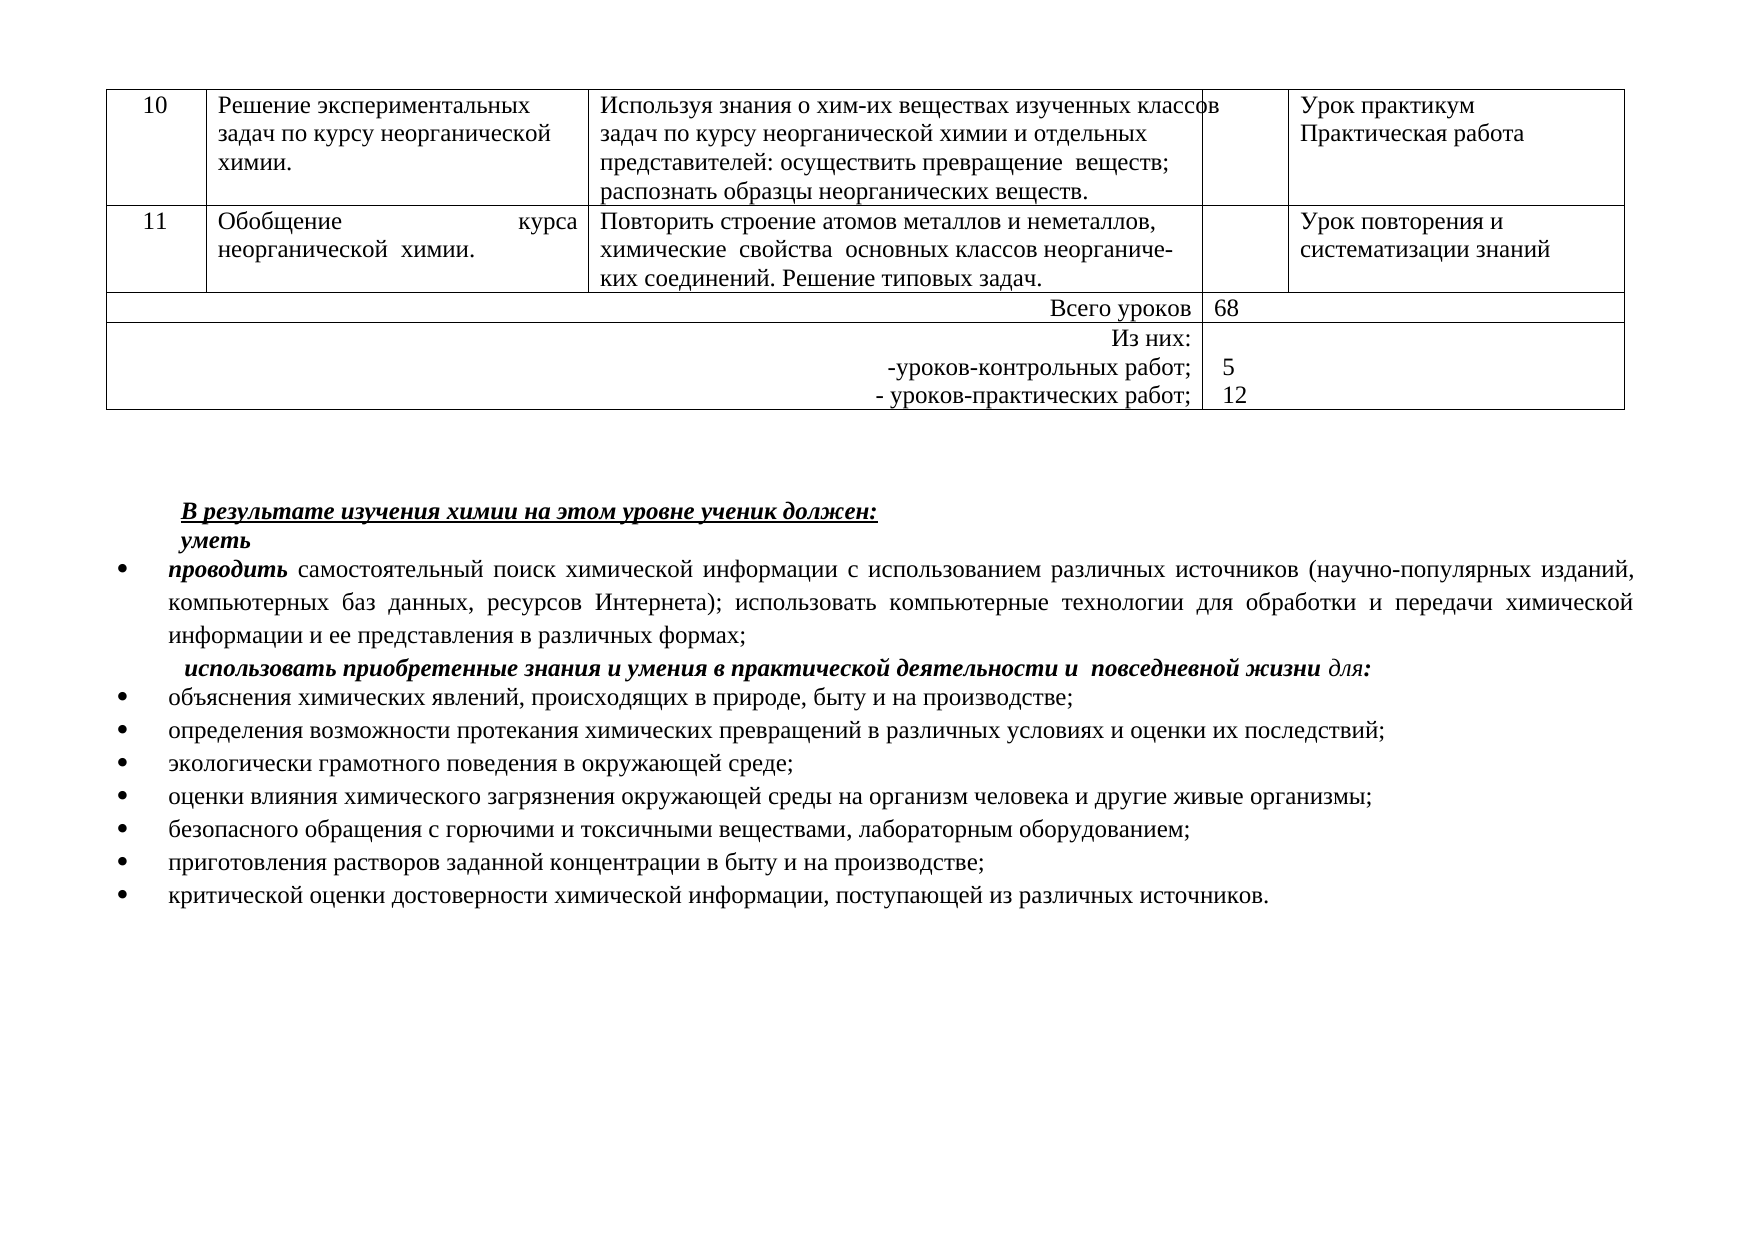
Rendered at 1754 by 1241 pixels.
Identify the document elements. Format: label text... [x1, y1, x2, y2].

table_cell Повторить строение атомов металлов и неметаллов, химические свойства основных классов неорганиче- ких соединений. Решение типовых задач. [589, 206, 1202, 292]
list объяснения химических явлений, происходящих в природе, быту и на производстве; [118, 682, 1636, 710]
table_cell [1203, 90, 1288, 205]
list проводить самостоятельный поиск химической информации с использованием различных источников (научно-популярных изданий, компьютерных баз данных, ресурсов Интернета); использовать компьютерные технологии для обработки и передачи химической информации и ее представления в различных формах; [118, 554, 1636, 649]
table_cell Всего уроков [107, 293, 1202, 322]
table_cell 10 [107, 90, 206, 205]
table_cell Используя знания о хим-их веществах изученных классов задач по курсу неорганической химии и отдельных представителей: осуществить превращение веществ; распознать образцы неорганических веществ. [589, 90, 1202, 205]
table_cell Урок практикум Практическая работа [1289, 90, 1624, 205]
text уметь [118, 525, 1636, 554]
text использовать приобретенные знания и умения в практической деятельности и повседневной жизни для: [118, 653, 1636, 682]
list экологически грамотного поведения в окружающей среде; [118, 748, 1636, 776]
table_cell 5 12 [1203, 323, 1624, 409]
table_cell 68 [1203, 293, 1624, 322]
table_cell [1203, 206, 1288, 292]
list безопасного обращения с горючими и токсичными веществами, лабораторным оборудованием; [118, 814, 1636, 842]
table_cell Урок повторения и систематизации знаний [1289, 206, 1624, 292]
table_cell 11 [107, 206, 206, 292]
list приготовления растворов заданной концентрации в быту и на производстве; [118, 847, 1636, 876]
list оценки влияния химического загрязнения окружающей среды на организм человека и другие живые организмы; [118, 781, 1636, 809]
table_cell Решение экспериментальных задач по курсу неорганической химии. [207, 90, 588, 205]
text В результате изучения химии на этом уровне ученик должен: [118, 496, 1636, 525]
list критической оценки достоверности химической информации, поступающей из различных источников. [118, 880, 1636, 908]
table_cell Обобщение курса неорганической химии. [207, 206, 588, 292]
table_cell Из них: -уроков-контрольных работ; - уроков-практических работ; [107, 323, 1202, 409]
list определения возможности протекания химических превращений в различных условиях и оценки их последствий; [118, 715, 1636, 743]
